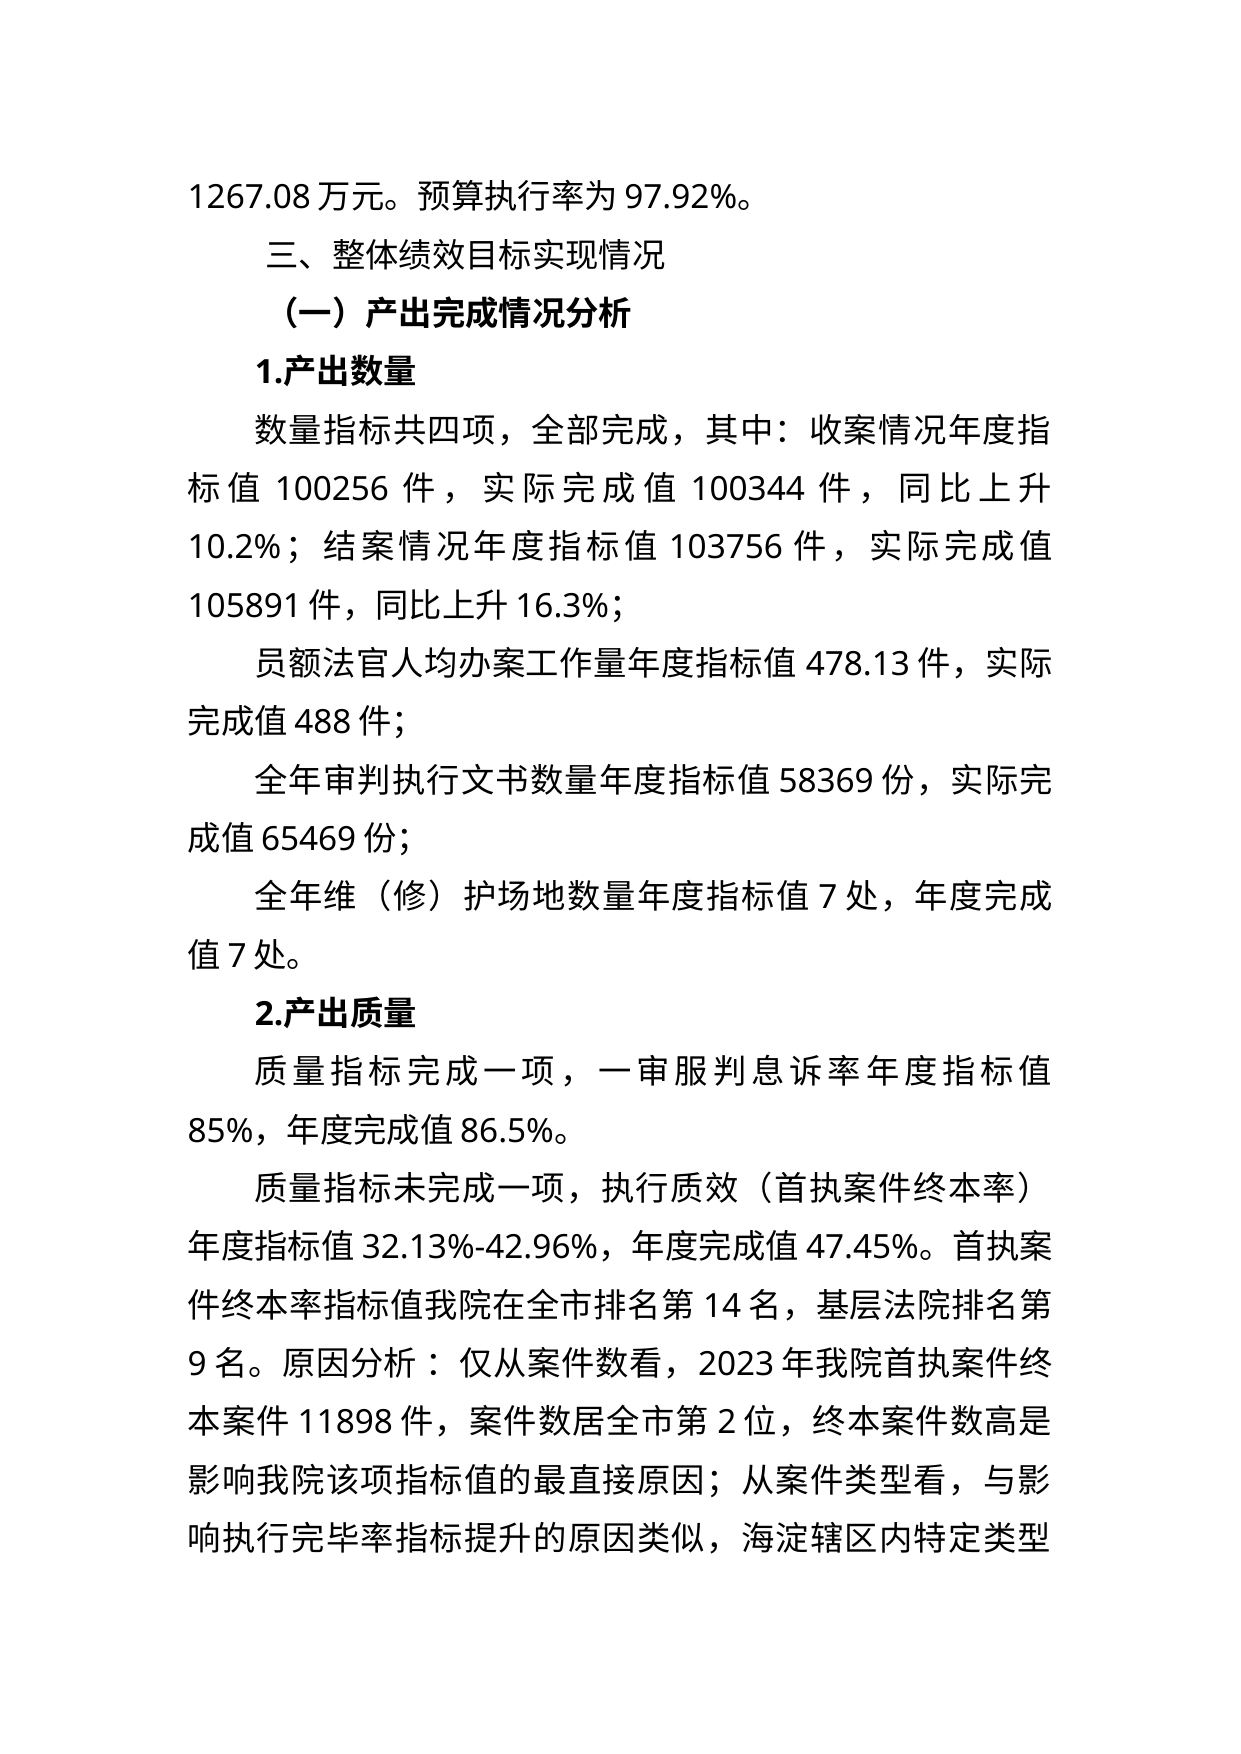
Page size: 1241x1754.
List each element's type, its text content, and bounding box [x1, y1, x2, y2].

text 全年审判执行文书数量年度指标值58369份，实际完成值65469份； [187, 745, 1053, 862]
text 三、整体绩效目标实现情况 [198, 220, 1053, 279]
text 数量指标共四项，全部完成，其中：收案情况年度指标值100256件，实际完成值100344件，同比上升10.2%；结案情况年度指标值103756件，实际完成值105891件，同比上升16.3%； [187, 395, 1053, 629]
text 质量指标完成一项，一审服判息诉率年度指标值85%，年度完成值86.5%。 [187, 1037, 1053, 1154]
text （一）产出完成情况分析 [198, 279, 1053, 337]
text 员额法官人均办案工作量年度指标值478.13件，实际完成值488件； [187, 629, 1053, 745]
text 2.产出质量 [187, 979, 1053, 1037]
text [187, 1154, 1053, 1562]
text 1.产出数量 [187, 337, 1053, 395]
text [187, 162, 1053, 220]
text 全年维（修）护场地数量年度指标值7处，年度完成值7处。 [187, 862, 1053, 979]
